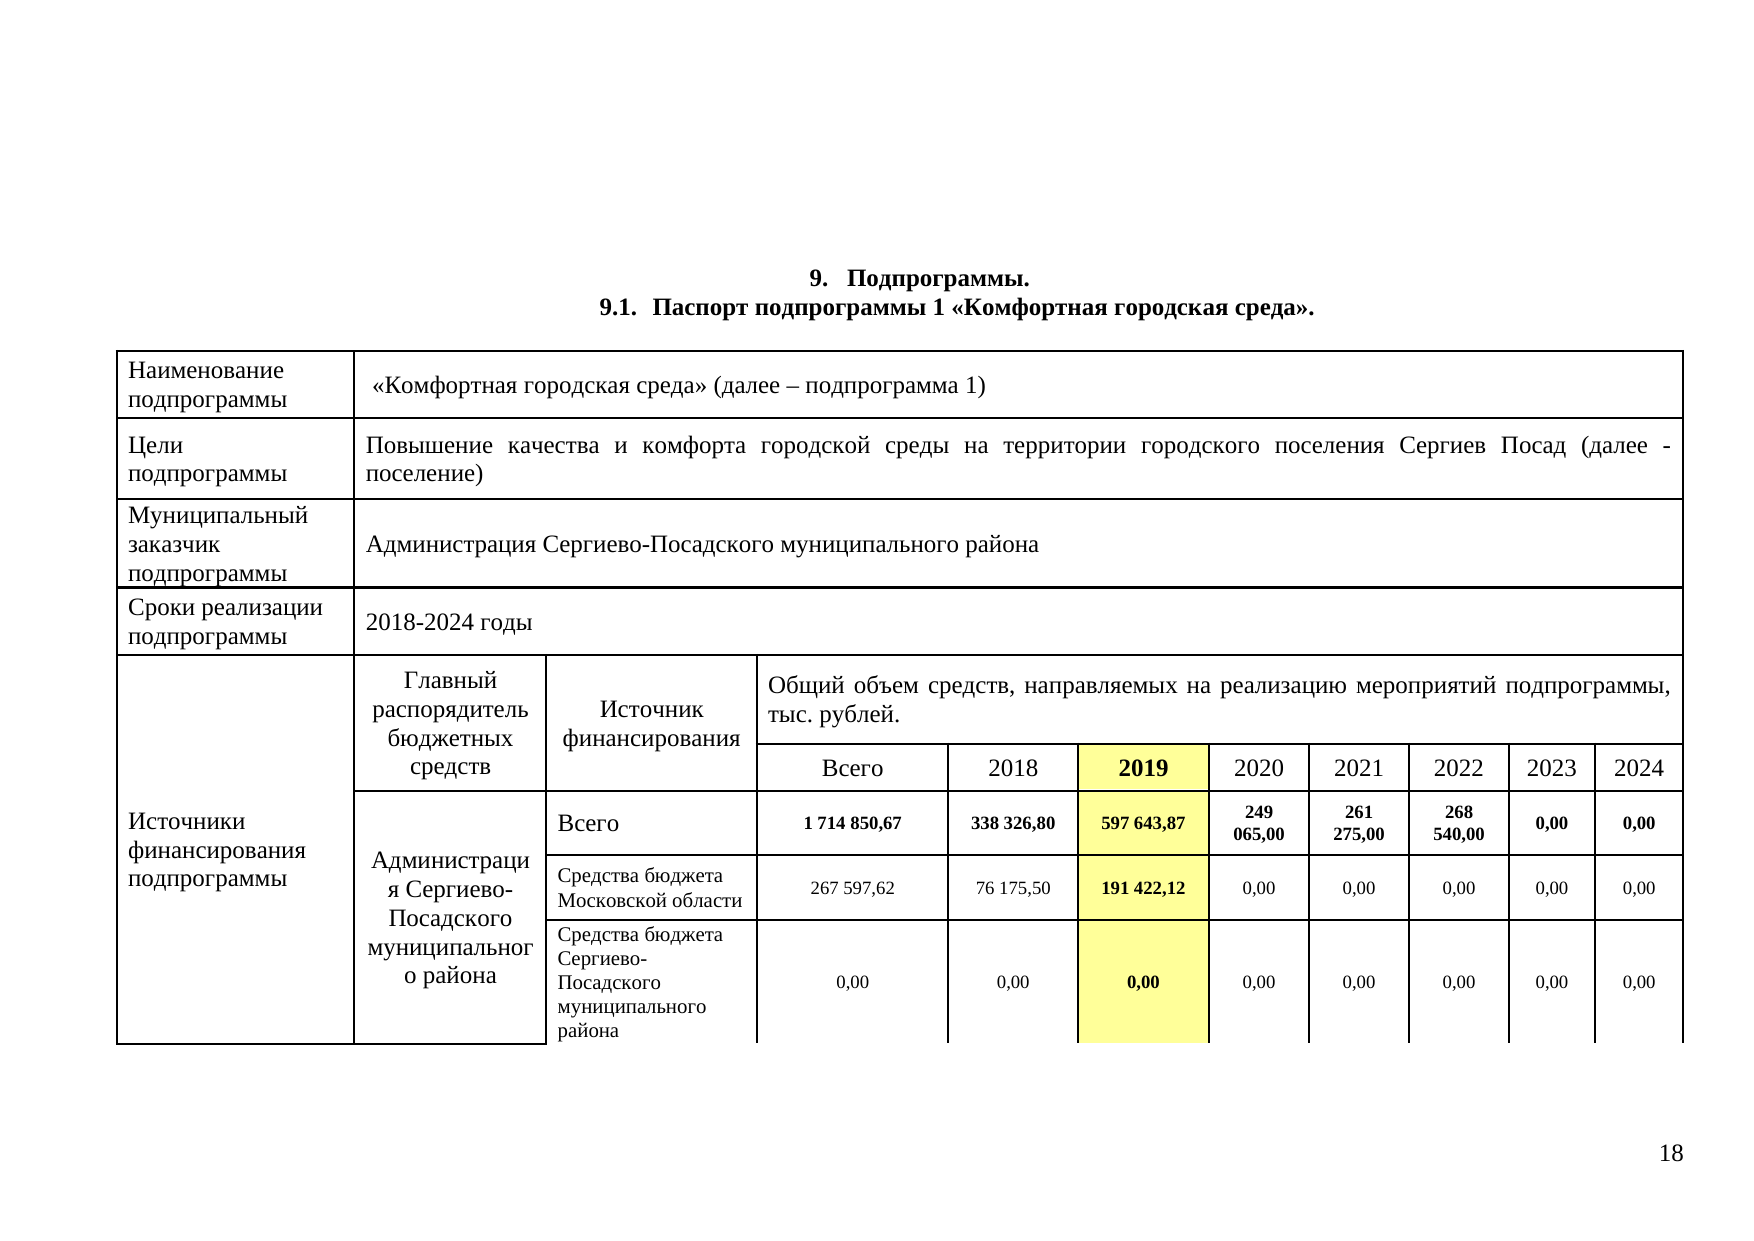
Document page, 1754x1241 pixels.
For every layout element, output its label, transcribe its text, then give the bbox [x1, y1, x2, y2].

table_cell 0,00 [1310, 921, 1408, 1043]
table_cell 0,00 [1410, 856, 1508, 919]
table_cell 2023 [1510, 745, 1594, 789]
table_cell 597 643,87 [1079, 792, 1208, 854]
table_cell 2019 [1079, 745, 1208, 789]
table_cell 0,00 [1210, 856, 1308, 919]
table_cell 0,00 [1510, 792, 1594, 854]
table_cell 0,00 [1510, 856, 1594, 919]
table_header Наименование подпрограммы [118, 352, 353, 417]
table_cell Источник финансирования [547, 656, 756, 789]
table_cell 2021 [1310, 745, 1408, 789]
table_cell Всего [758, 745, 947, 789]
table_cell 268 540,00 [1410, 792, 1508, 854]
table_cell 261 275,00 [1310, 792, 1408, 854]
table_cell 338 326,80 [949, 792, 1077, 854]
table_cell Средства бюджета Московской области [547, 856, 756, 919]
table_cell Администрация Сергиево-Посадского муниципального района [355, 500, 1682, 586]
table_cell Муниципальный заказчик подпрограммы [118, 500, 353, 586]
table_cell Цели подпрограммы [118, 419, 353, 498]
table_cell 0,00 [1310, 856, 1408, 919]
table_cell 249 065,00 [1210, 792, 1308, 854]
table_cell 2018-2024 годы [355, 589, 1682, 654]
table_cell 0,00 [1410, 921, 1508, 1043]
table_cell 0,00 [1510, 921, 1594, 1043]
table_cell 76 175,50 [949, 856, 1077, 919]
table_cell 0,00 [758, 921, 947, 1043]
list Паспорт подпрограммы 1 «Комфортная городская среда». [231, 292, 1683, 321]
table_cell 0,00 [1596, 921, 1682, 1043]
table_cell Всего [547, 792, 756, 854]
table_cell 0,00 [949, 921, 1077, 1043]
table_cell 267 597,62 [758, 856, 947, 919]
table_cell 2018 [949, 745, 1077, 789]
table_cell Средства бюджета Сергиево-Посадского муниципального района [547, 921, 756, 1043]
table_cell 2020 [1210, 745, 1308, 789]
table_header «Комфортная городская среда» (далее – подпрограмма 1) [355, 352, 1682, 417]
table_cell Источники финансирования подпрограммы [118, 656, 353, 1043]
table_cell 1 714 850,67 [758, 792, 947, 854]
table_cell 0,00 [1210, 921, 1308, 1043]
table_cell Повышение качества и комфорта городской среды на территории городского поселения Сергиев Посад (далее - поселение) [355, 419, 1682, 498]
table_cell 191 422,12 [1079, 856, 1208, 919]
table_cell Общий объем средств, направляемых на реализацию мероприятий подпрограммы, тыс. рублей. [758, 656, 1682, 743]
list Подпрограммы. [156, 263, 1683, 292]
table_cell 2024 [1596, 745, 1682, 789]
table_cell 0,00 [1079, 921, 1208, 1043]
table_cell Сроки реализации подпрограммы [118, 589, 353, 654]
table_cell Главный распорядитель бюджетных средств [355, 656, 545, 789]
table_cell Администрация Сергиево-Посадского муниципального района [355, 792, 545, 1043]
table_cell 2022 [1410, 745, 1508, 789]
table_cell 0,00 [1596, 792, 1682, 854]
table_cell 0,00 [1596, 856, 1682, 919]
